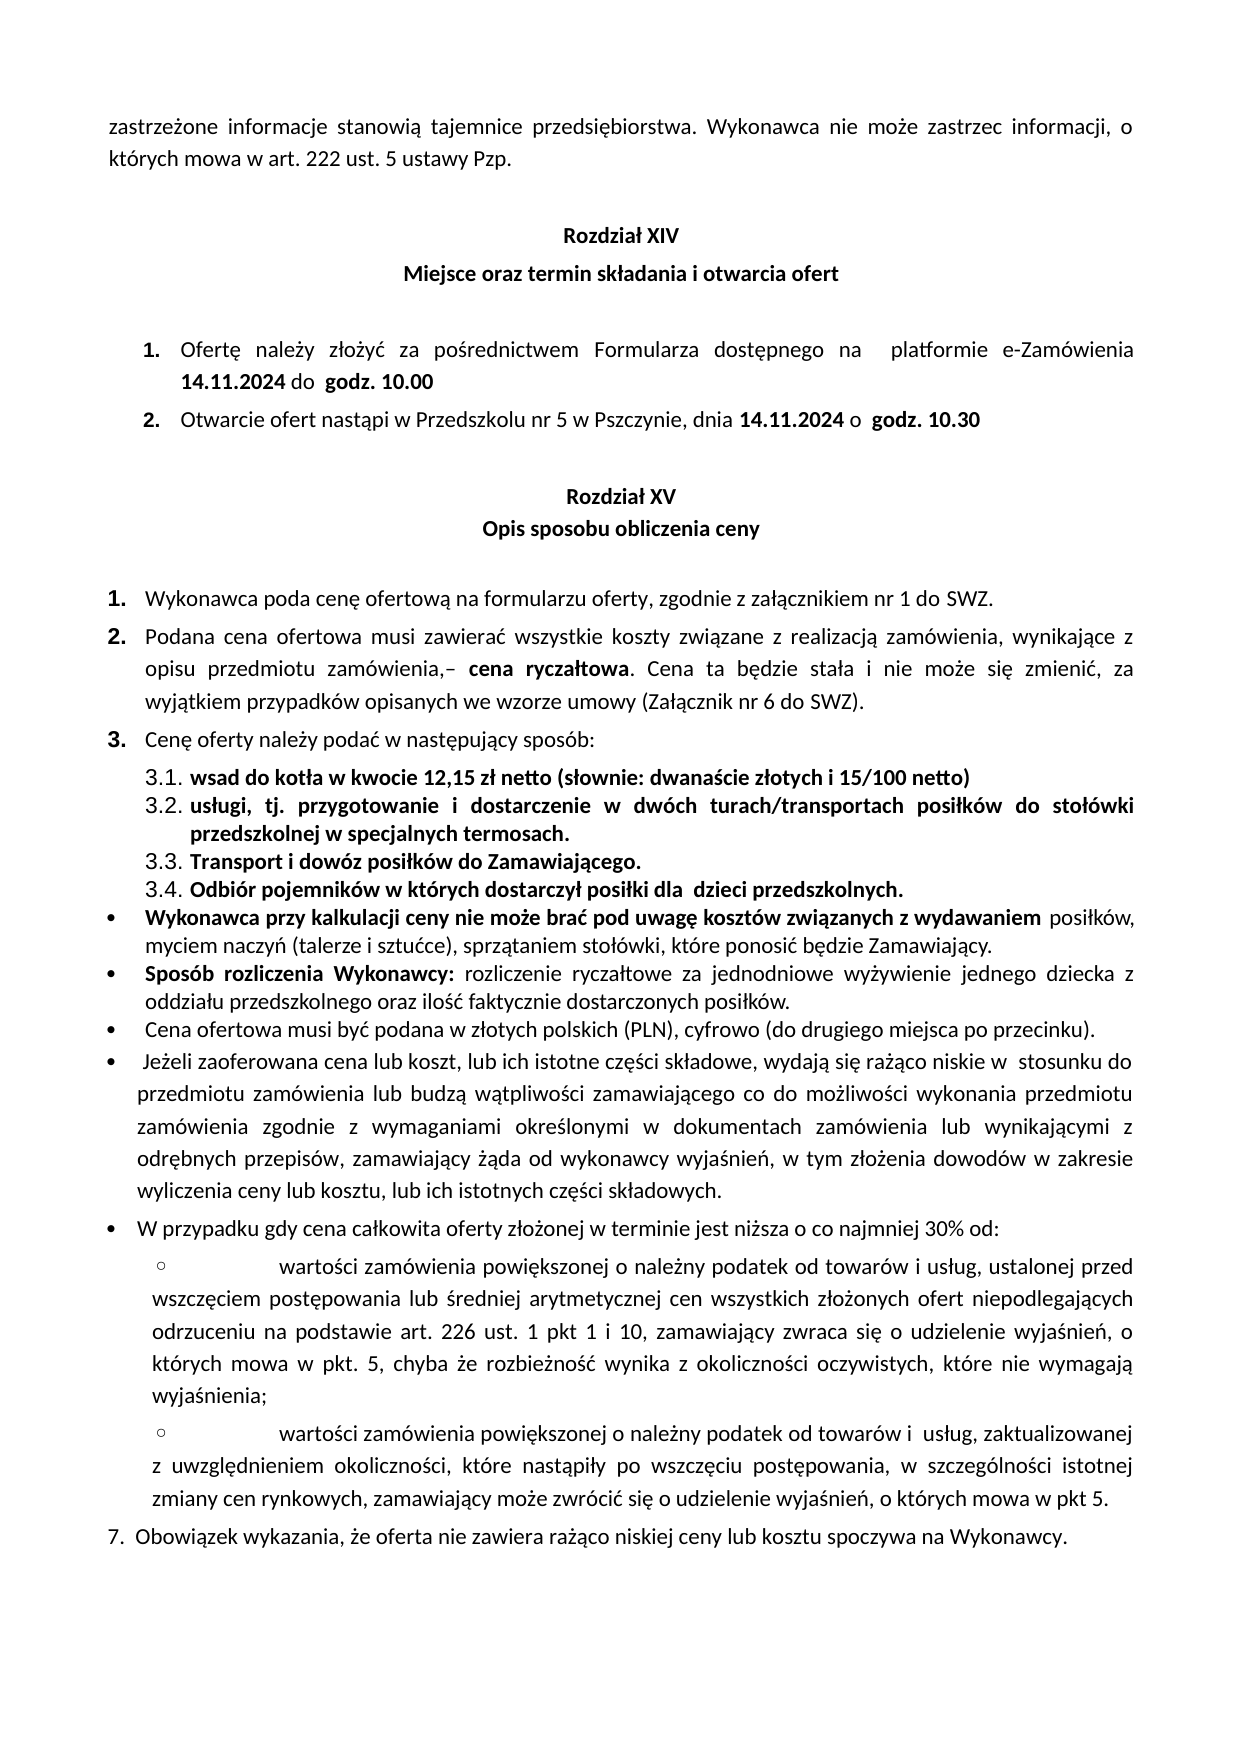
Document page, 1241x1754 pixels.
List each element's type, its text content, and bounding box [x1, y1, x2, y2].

list Jeżeli zaoferowana cena lub koszt, lub ich istotne części składowe, wydają się rażąco niskie w stosunku do przedmiotu zamówienia lub budzą wątpliwości zamawiającego co do możliwości wykonania przedmiotu zamówienia zgodnie z wymaganiami określonymi w dokumentach zamówienia lub wynikającymi z odrębnych przepisów, zamawiający żąda od wykonawcy wyjaśnień, w tym złożenia dowodów w zakresie wyliczenia ceny lub kosztu, lub ich istotnych części składowych. [107, 1047, 1135, 1204]
text Rozdział XV [107, 482, 1135, 510]
list wsad do kotła w kwocie 12,15 zł netto (słownie: dwanaście złotych i 15/100 netto) [145, 763, 1135, 791]
list Wykonawca poda cenę ofertową na formularzu oferty, zgodnie z załącznikiem nr 1 do SWZ. [107, 584, 1135, 612]
list wartości zamówienia powiększonej o należny podatek od towarów i usług, ustalonej przed wszczęciem postępowania lub średniej arytmetycznej cen wszystkich złożonych ofert niepodlegających odrzuceniu na podstawie art. 226 ust. 1 pkt 1 i 10, zamawiający zwraca się o udzielenie wyjaśnień, o których mowa w pkt. 5, chyba że rozbieżność wynika z okoliczności oczywistych, które nie wymagają wyjaśnienia; [152, 1252, 1135, 1409]
list Cena ofertowa musi być podana w złotych polskich (PLN), cyfrowo (do drugiego miejsca po przecinku). [107, 1015, 1135, 1043]
list Podana cena ofertowa musi zawierać wszystkie koszty związane z realizacją zamówienia, wynikające z opisu przedmiotu zamówienia,– cena ryczałtowa. Cena ta będzie stała i nie może się zmienić, za wyjątkiem przypadków opisanych we wzorze umowy (Załącznik nr 6 do SWZ). [107, 622, 1135, 715]
list usługi, tj. przygotowanie i dostarczenie w dwóch turach/transportach posiłków do stołówki przedszkolnej w specjalnych termosach. [145, 791, 1135, 847]
text Rozdział XIV [107, 221, 1135, 249]
text Miejsce oraz termin składania i otwarcia ofert [107, 259, 1135, 287]
text 7. Obowiązek wykazania, że oferta nie zawiera rażąco niskiej ceny lub kosztu spoczywa na Wykonawcy. [107, 1522, 1135, 1550]
text Opis sposobu obliczenia ceny [107, 514, 1135, 542]
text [108, 112, 1135, 173]
list Sposób rozliczenia Wykonawcy: rozliczenie ryczałtowe za jednodniowe wyżywienie jednego dziecka z oddziału przedszkolnego oraz ilość faktycznie dostarczonych posiłków. [107, 959, 1135, 1015]
list wartości zamówienia powiększonej o należny podatek od towarów i usług, zaktualizowanej z uwzględnieniem okoliczności, które nastąpiły po wszczęciu postępowania, w szczególności istotnej zmiany cen rynkowych, zamawiający może zwrócić się o udzielenie wyjaśnień, o których mowa w pkt 5. [152, 1419, 1135, 1512]
list Odbiór pojemników w których dostarczył posiłki dla dzieci przedszkolnych. [145, 875, 1135, 903]
list Cenę oferty należy podać w następujący sposób: [107, 725, 1135, 753]
list Otwarcie ofert nastąpi w Przedszkolu nr 5 w Pszczynie, dnia 14.11.2024 o godz. 10.30 [143, 406, 1135, 433]
list Transport i dowóz posiłków do Zamawiającego. [145, 847, 1135, 875]
list W przypadku gdy cena całkowita oferty złożonej w terminie jest niższa o co najmniej 30% od: [107, 1214, 1135, 1242]
list Ofertę należy złożyć za pośrednictwem Formularza dostępnego na platformie e-Zamówienia 14.11.2024 do godz. 10.00 [143, 335, 1135, 395]
list Wykonawca przy kalkulacji ceny nie może brać pod uwagę kosztów związanych z wydawaniem posiłków, myciem naczyń (talerze i sztućce), sprzątaniem stołówki, które ponosić będzie Zamawiający. [107, 903, 1135, 959]
